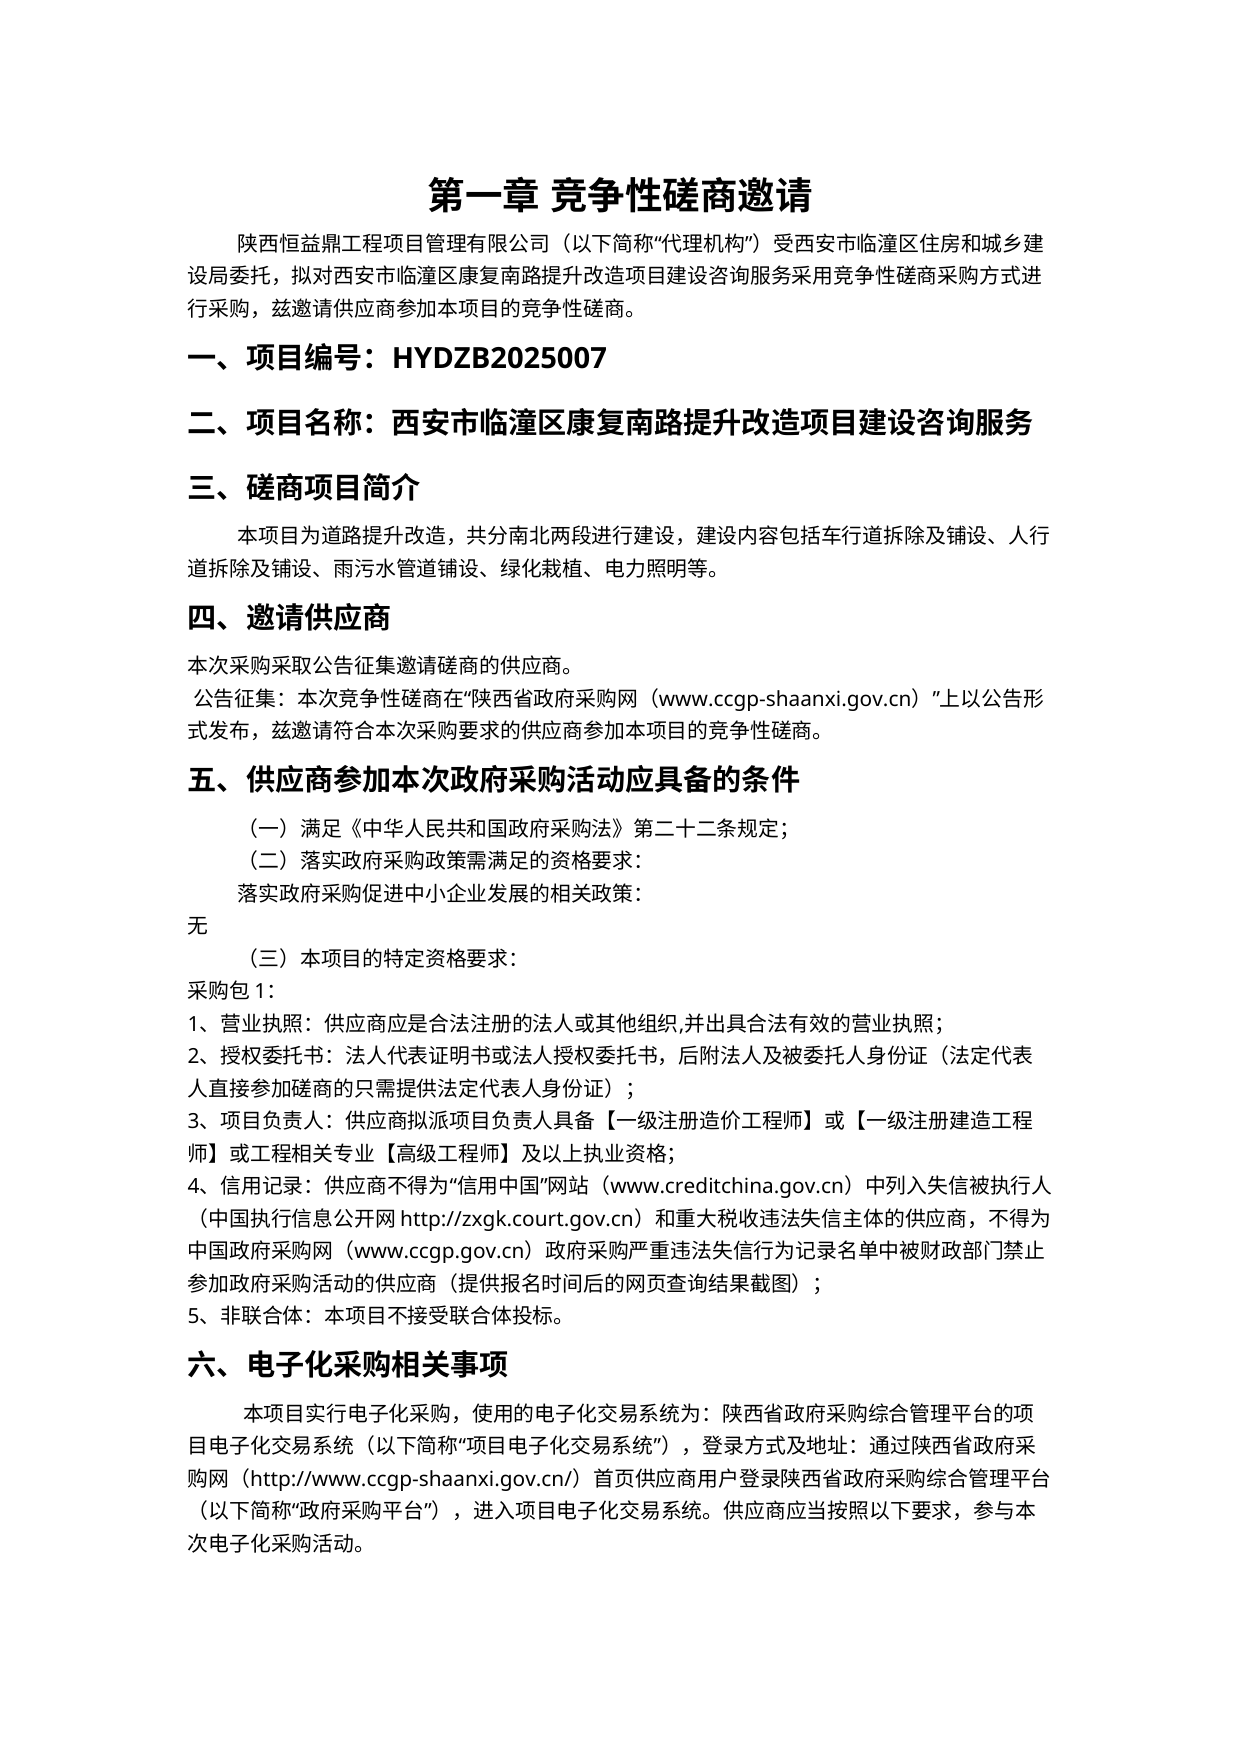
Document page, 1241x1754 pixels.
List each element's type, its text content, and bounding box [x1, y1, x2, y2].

text 5、非联合体：本项目不接受联合体投标。 [187, 1299, 1053, 1332]
text 公告征集：本次竞争性磋商在“陕西省政府采购网（www.ccgp-shaanxi.gov.cn）”上以公告形式发布，兹邀请符合本次采购要求的供应商参加本项目的竞争性磋商。 [187, 682, 1053, 747]
text 第一章 竞争性磋商邀请 [187, 162, 1053, 227]
text 采购包1： [187, 974, 1053, 1007]
text 三、磋商项目简介 [187, 454, 1053, 519]
text 陕西恒益鼎工程项目管理有限公司（以下简称“代理机构”）受西安市临潼区住房和城乡建设局委托，拟对西安市临潼区康复南路提升改造项目建设咨询服务采用竞争性磋商采购方式进行采购，兹邀请供应商参加本项目的竞争性磋商。 [187, 227, 1053, 324]
text 本项目实行电子化采购，使用的电子化交易系统为：陕西省政府采购综合管理平台的项目电子化交易系统（以下简称“项目电子化交易系统”），登录方式及地址：通过陕西省政府采购网（http://www.ccgp-shaanxi.gov.cn/）首页供应商用户登录陕西省政府采购综合管理平台（以下简称“政府采购平台”），进入项目电子化交易系统。供应商应当按照以下要求，参与本次电子化采购活动。 [187, 1397, 1053, 1559]
text （三）本项目的特定资格要求： [187, 942, 1053, 974]
text 四、邀请供应商 [187, 584, 1053, 649]
text 1、营业执照：供应商应是合法注册的法人或其他组织,并出具合法有效的营业执照； [187, 1007, 1053, 1039]
text 3、项目负责人：供应商拟派项目负责人具备【一级注册造价工程师】或【一级注册建造工程师】或工程相关专业【高级工程师】及以上执业资格； [187, 1104, 1053, 1169]
text 4、信用记录：供应商不得为“信用中国”网站（www.creditchina.gov.cn）中列入失信被执行人（中国执行信息公开网http://zxgk.court.gov.cn）和重大税收违法失信主体的供应商，不得为中国政府采购网（www.ccgp.gov.cn）政府采购严重违法失信行为记录名单中被财政部门禁止参加政府采购活动的供应商（提供报名时间后的网页查询结果截图）； [187, 1169, 1053, 1299]
text 二、项目名称：西安市临潼区康复南路提升改造项目建设咨询服务 [187, 389, 1053, 454]
text 五、供应商参加本次政府采购活动应具备的条件 [187, 747, 1053, 812]
text 六、电子化采购相关事项 [187, 1332, 1053, 1397]
text （二）落实政府采购政策需满足的资格要求： [187, 844, 1053, 877]
text 无 [187, 909, 1053, 942]
text 本项目为道路提升改造，共分南北两段进行建设，建设内容包括车行道拆除及铺设、人行道拆除及铺设、雨污水管道铺设、绿化栽植、电力照明等。 [187, 519, 1053, 584]
text 2、授权委托书：法人代表证明书或法人授权委托书，后附法人及被委托人身份证（法定代表人直接参加磋商的只需提供法定代表人身份证）； [187, 1039, 1053, 1104]
text 本次采购采取公告征集邀请磋商的供应商。 [187, 649, 1053, 682]
text 一、项目编号：HYDZB2025007 [187, 324, 1053, 389]
text （一）满足《中华人民共和国政府采购法》第二十二条规定； [187, 812, 1053, 844]
text 落实政府采购促进中小企业发展的相关政策： [187, 877, 1053, 909]
